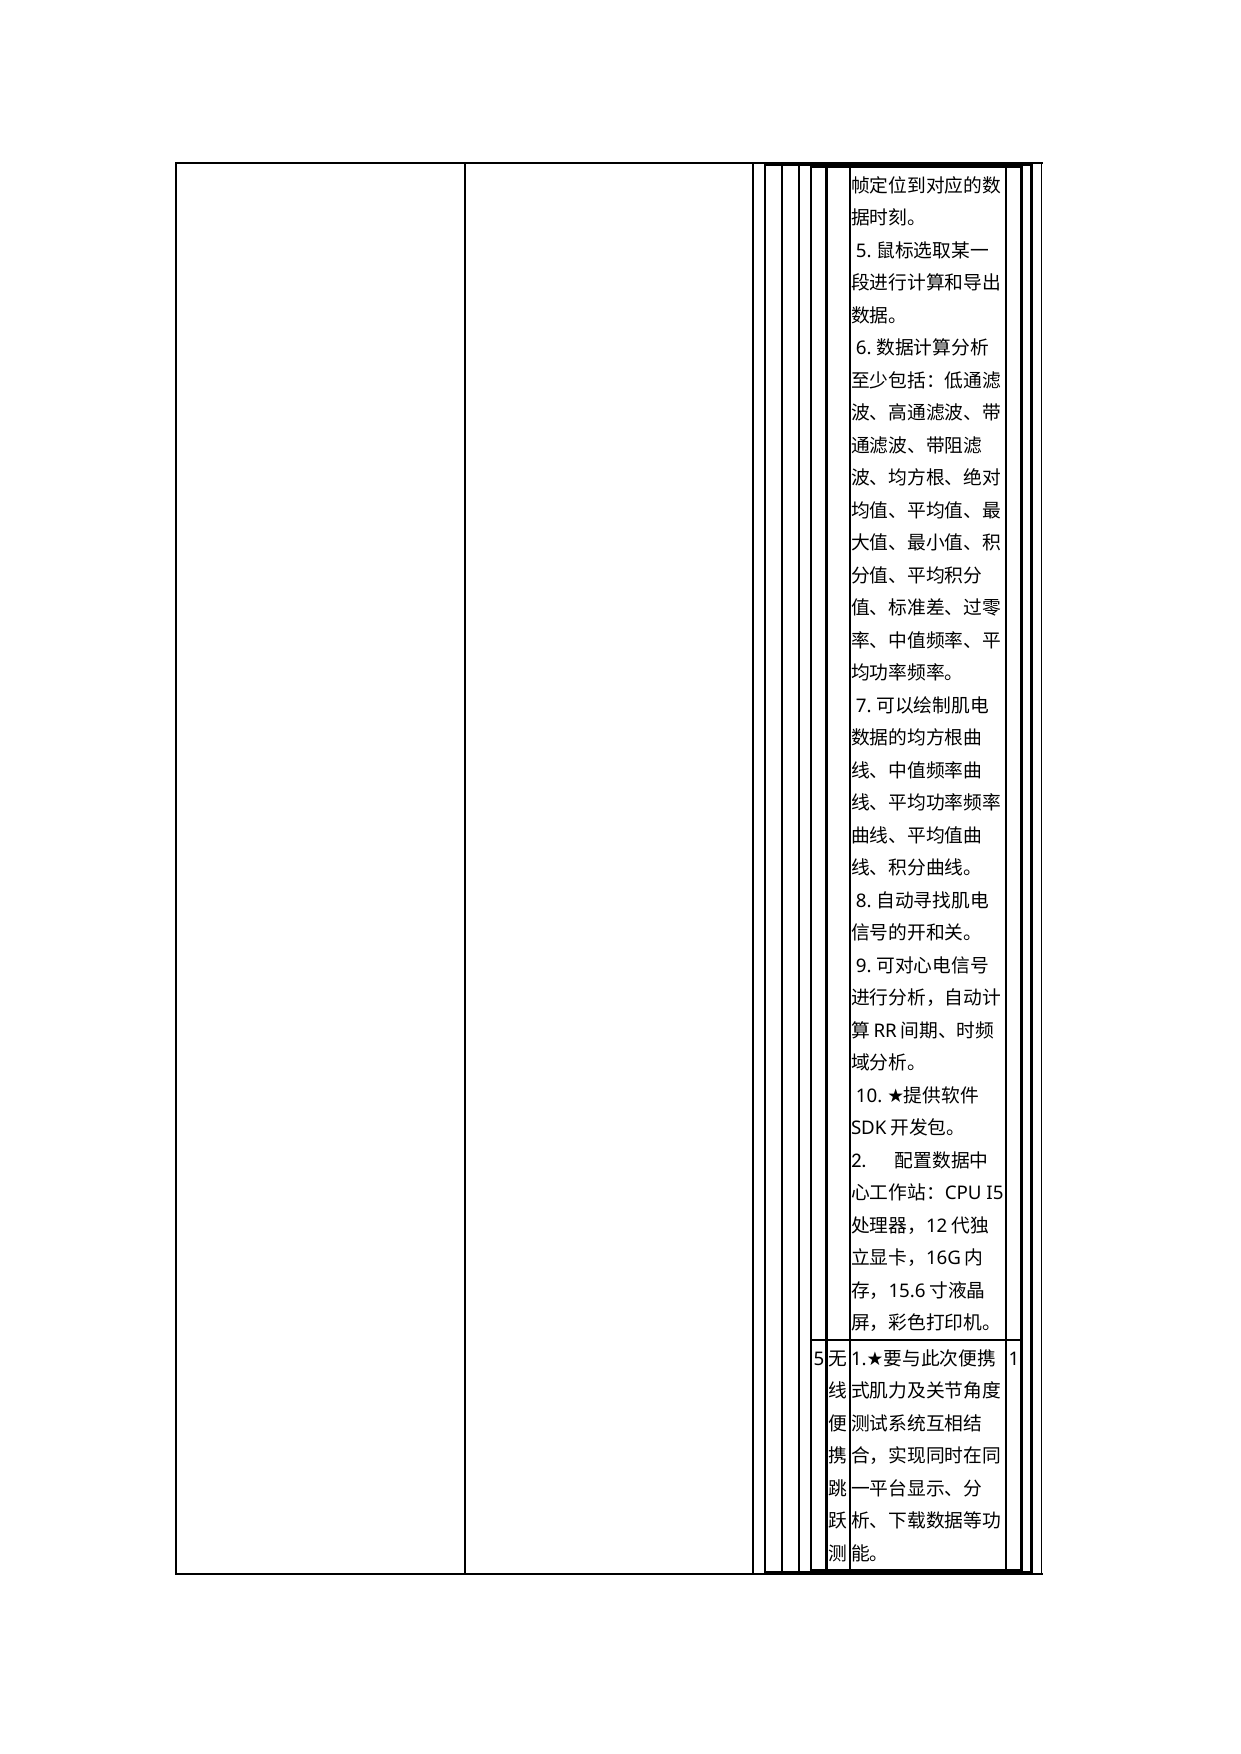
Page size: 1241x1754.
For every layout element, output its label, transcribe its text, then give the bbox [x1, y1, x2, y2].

table_cell [177, 164, 464, 1573]
table_cell [766, 166, 781, 1571]
table_cell [1023, 166, 1030, 1571]
table_cell [783, 166, 798, 1571]
table_cell [754, 164, 764, 1573]
table_cell [1033, 164, 1041, 1573]
table_cell [800, 166, 810, 1571]
table_cell 1 [466, 164, 752, 1573]
